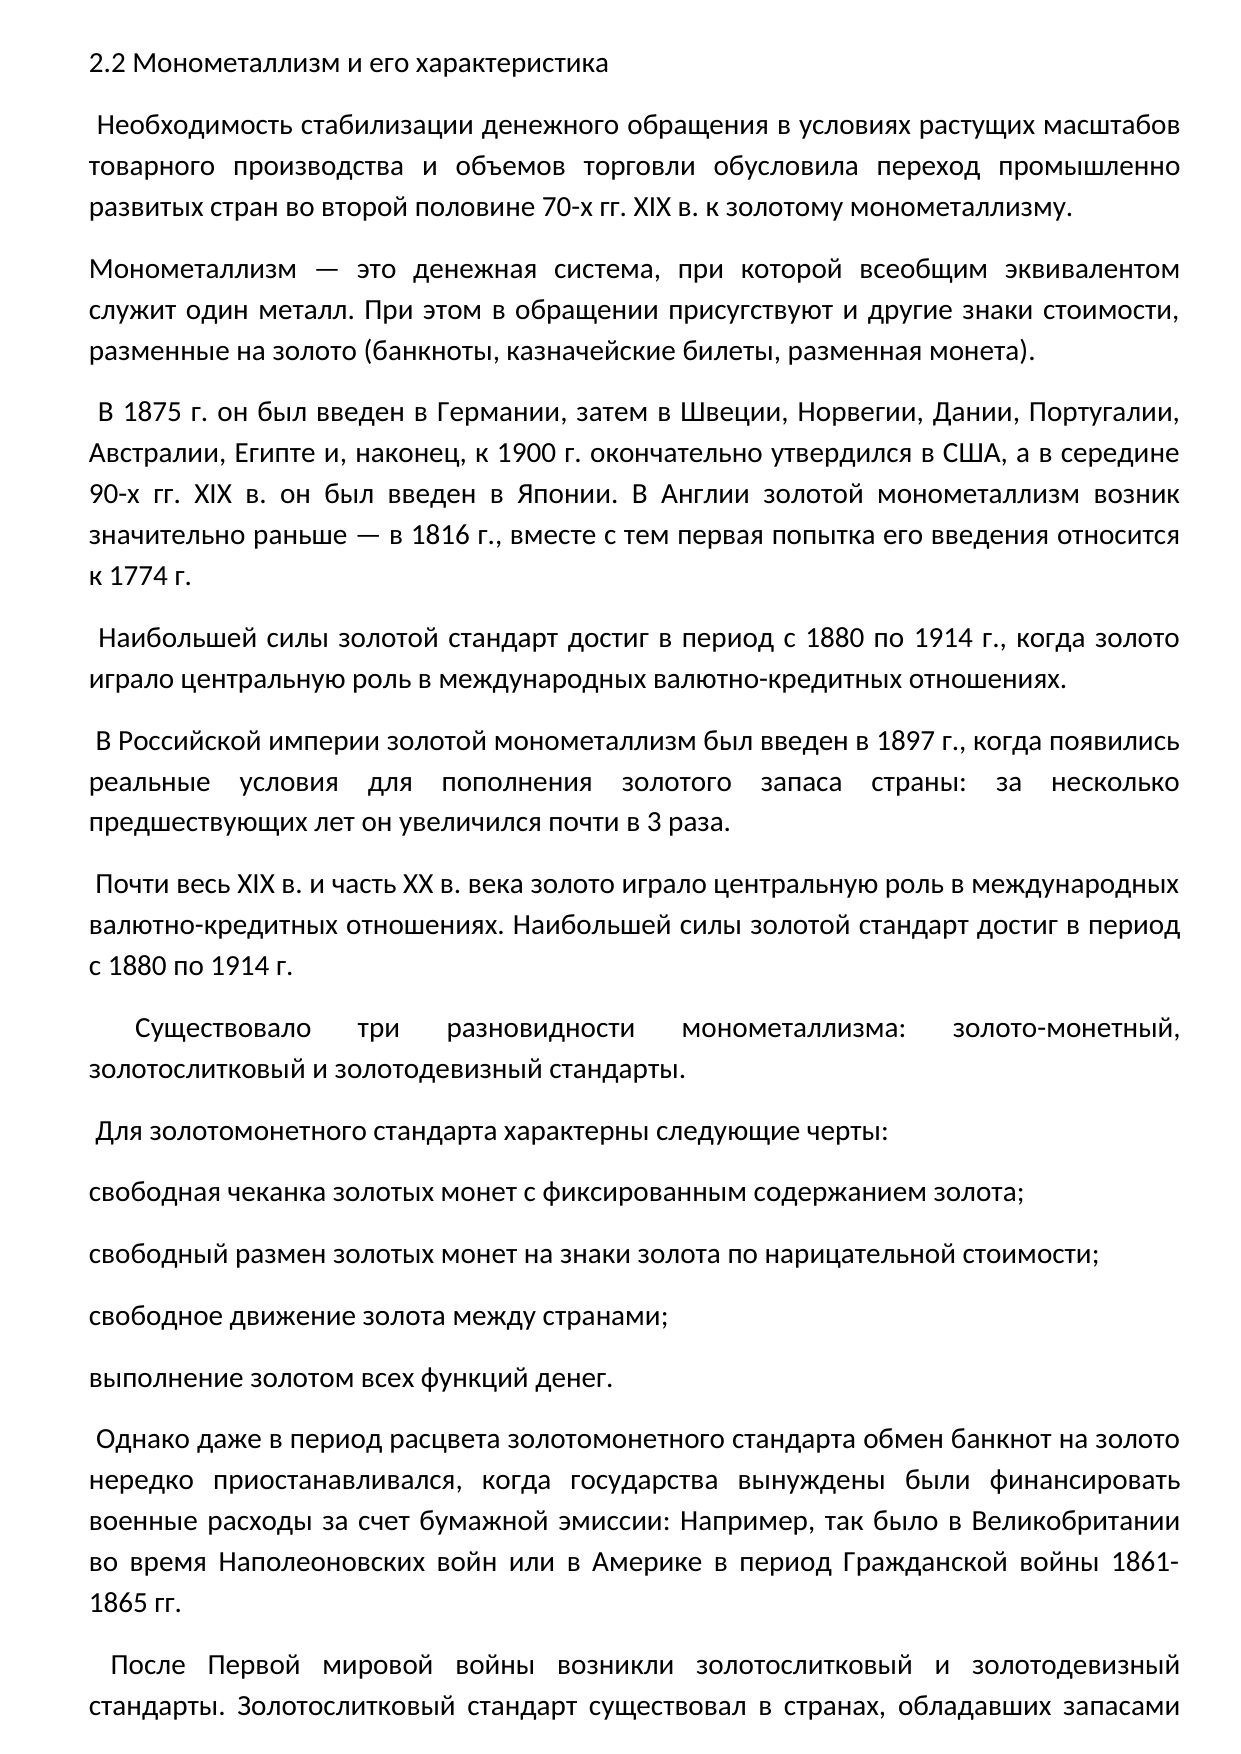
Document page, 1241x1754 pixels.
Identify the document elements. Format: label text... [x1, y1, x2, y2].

text Для золотомонетного стандарта характерны следующие черты: [89, 1112, 1181, 1147]
text Монометаллизм — это денежная система, при которой всеобщим эквивалентом служит один металл. При этом в обращении присугствуют и другие знаки стоимости, разменные на золото (банкноты, казначейские билеты, разменная монета). [89, 250, 1181, 367]
text свободный размен золотых монет на знаки золота по нарицательной стоимости; [89, 1235, 1181, 1271]
text Наибольшей силы золотой стандарт достиг в период с 1880 по 1914 г., когда золото играло центральную роль в международных валютно-кредитных отношениях. [89, 619, 1181, 696]
text В 1875 г. он был введен в Германии, затем в Швеции, Норвегии, Дании, Португалии, Австралии, Египте и, наконец, к 1900 г. окончательно утвердился в США, а в середине 90-х гг. XIX в. он был введен в Японии. В Англии золотой монометаллизм возник значительно раньше — в 1816 г., вместе с тем первая попытка его введения относится к 1774 г. [89, 393, 1181, 593]
text свободное движение золота между странами; [89, 1297, 1181, 1333]
text Необходимость стабилизации денежного обращения в условиях растущих масштабов товарного производства и объемов торговли обусловила переход промышленно развитых стран во второй половине 70-х гг. XIX в. к золотому монометаллизму. [89, 106, 1181, 224]
text Однако даже в период расцвета золотомонетного стандарта обмен банкнот на золото нередко приостанавливался, когда государства вынуждены были финансировать военные расходы за счет бумажной эмиссии: Например, так было в Великобритании во время Наполеоновских войн или в Америке в период Гражданской войны 1861-1865 гг. [89, 1421, 1181, 1620]
text свободная чеканка золотых монет с фиксированным содержанием золота; [89, 1173, 1181, 1209]
text выполнение золотом всех функций денег. [89, 1359, 1181, 1394]
text Почти весь XIX в. и часть XX в. века золото играло центральную роль в международных валютно-кредитных отношениях. Наибольшей силы золотой стандарт достиг в период с 1880 по 1914 г. [89, 865, 1181, 983]
text Существовало три разновидности монометаллизма: золото-монетный, золотослитковый и золотодевизный стандарты. [89, 1009, 1181, 1086]
text 2.2 Монометаллизм и его характеристика [89, 44, 1181, 80]
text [89, 1646, 1181, 1723]
text В Российской империи золотой монометаллизм был введен в 1897 г., когда появились реальные условия для пополнения золотого запаса страны: за несколько предшествующих лет он увеличился почти в 3 раза. [89, 722, 1181, 839]
